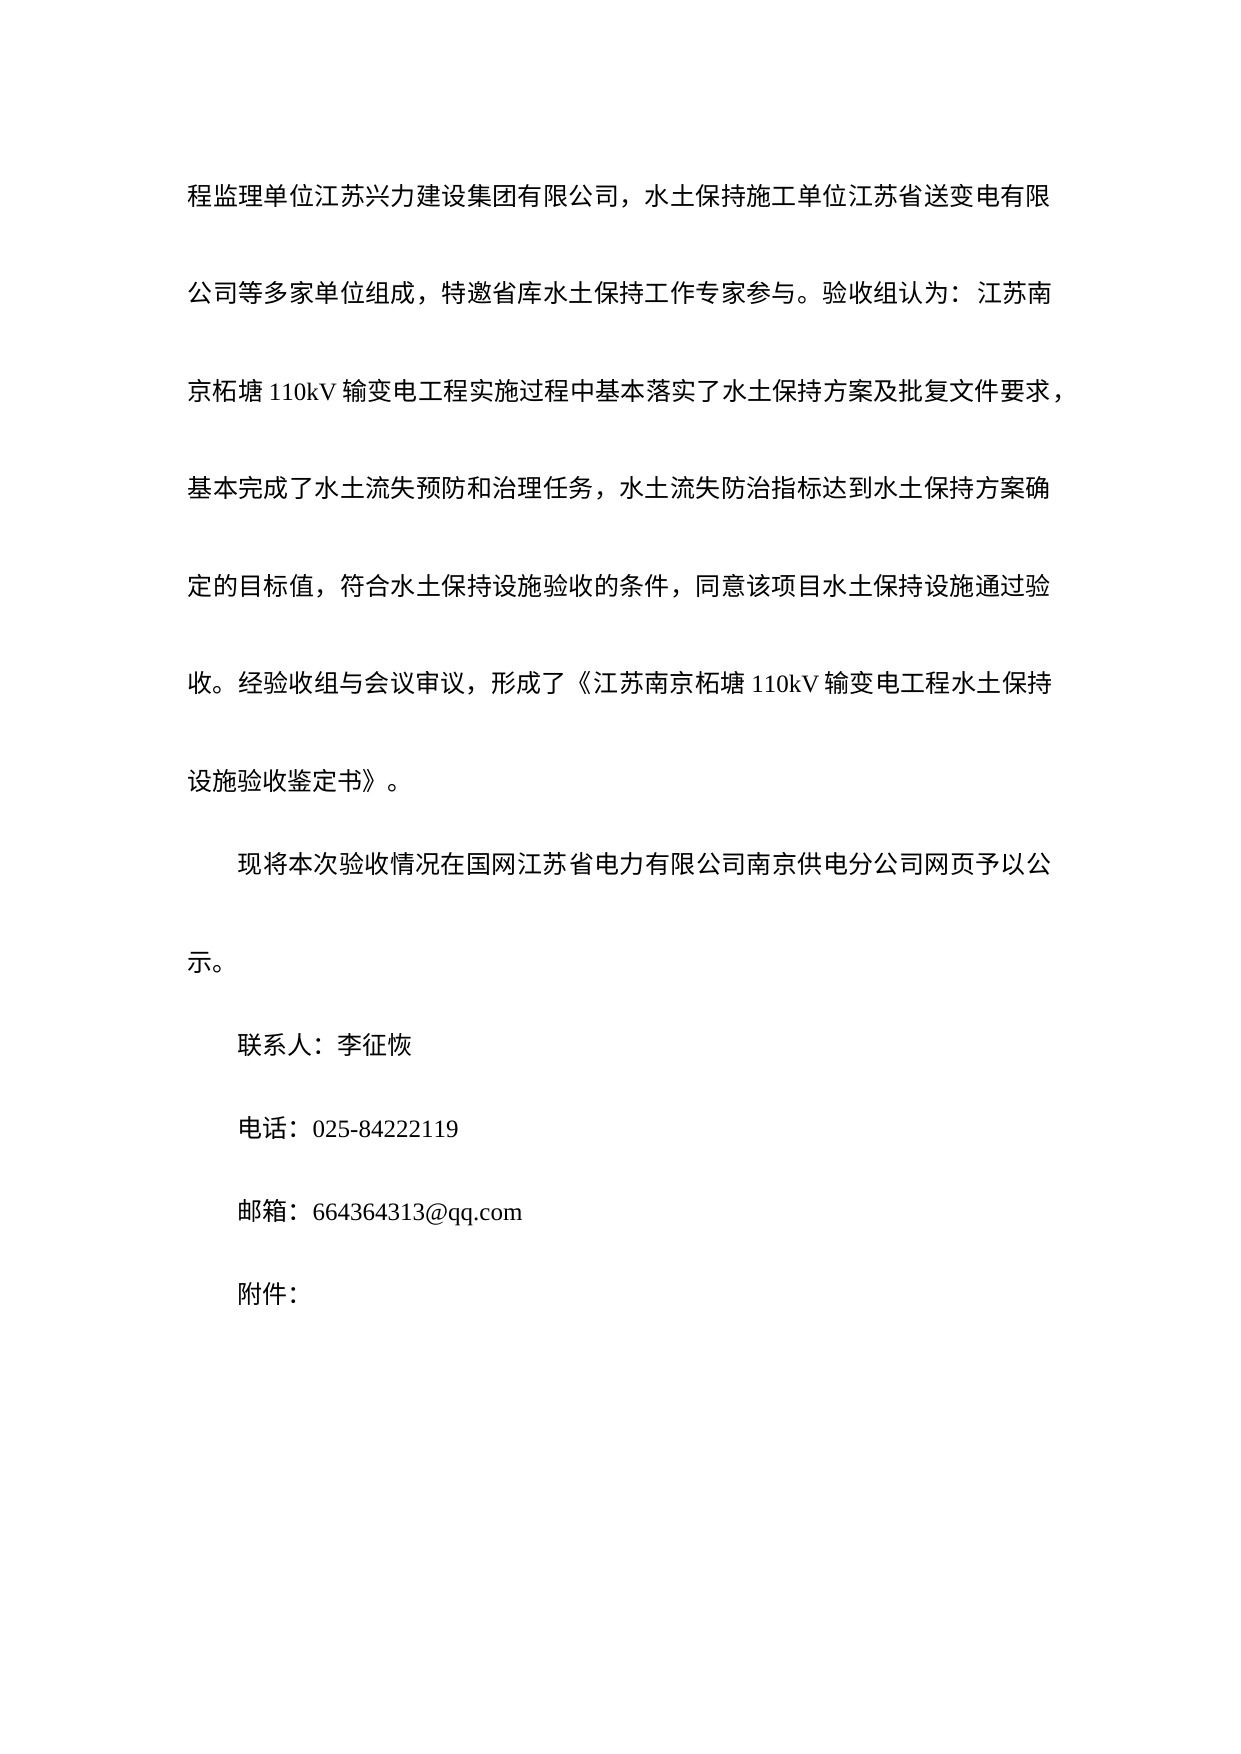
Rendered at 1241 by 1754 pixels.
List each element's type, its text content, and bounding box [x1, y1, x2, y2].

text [187, 162, 1053, 812]
text 电话：025-84222119 [187, 1094, 1053, 1159]
text 邮箱：664364313@qq.com [187, 1177, 1053, 1242]
text 附件： [187, 1260, 1053, 1325]
text 联系人：李征恢 [187, 1011, 1053, 1076]
text 现将本次验收情况在国网江苏省电力有限公司南京供电分公司网页予以公示。 [187, 830, 1053, 993]
